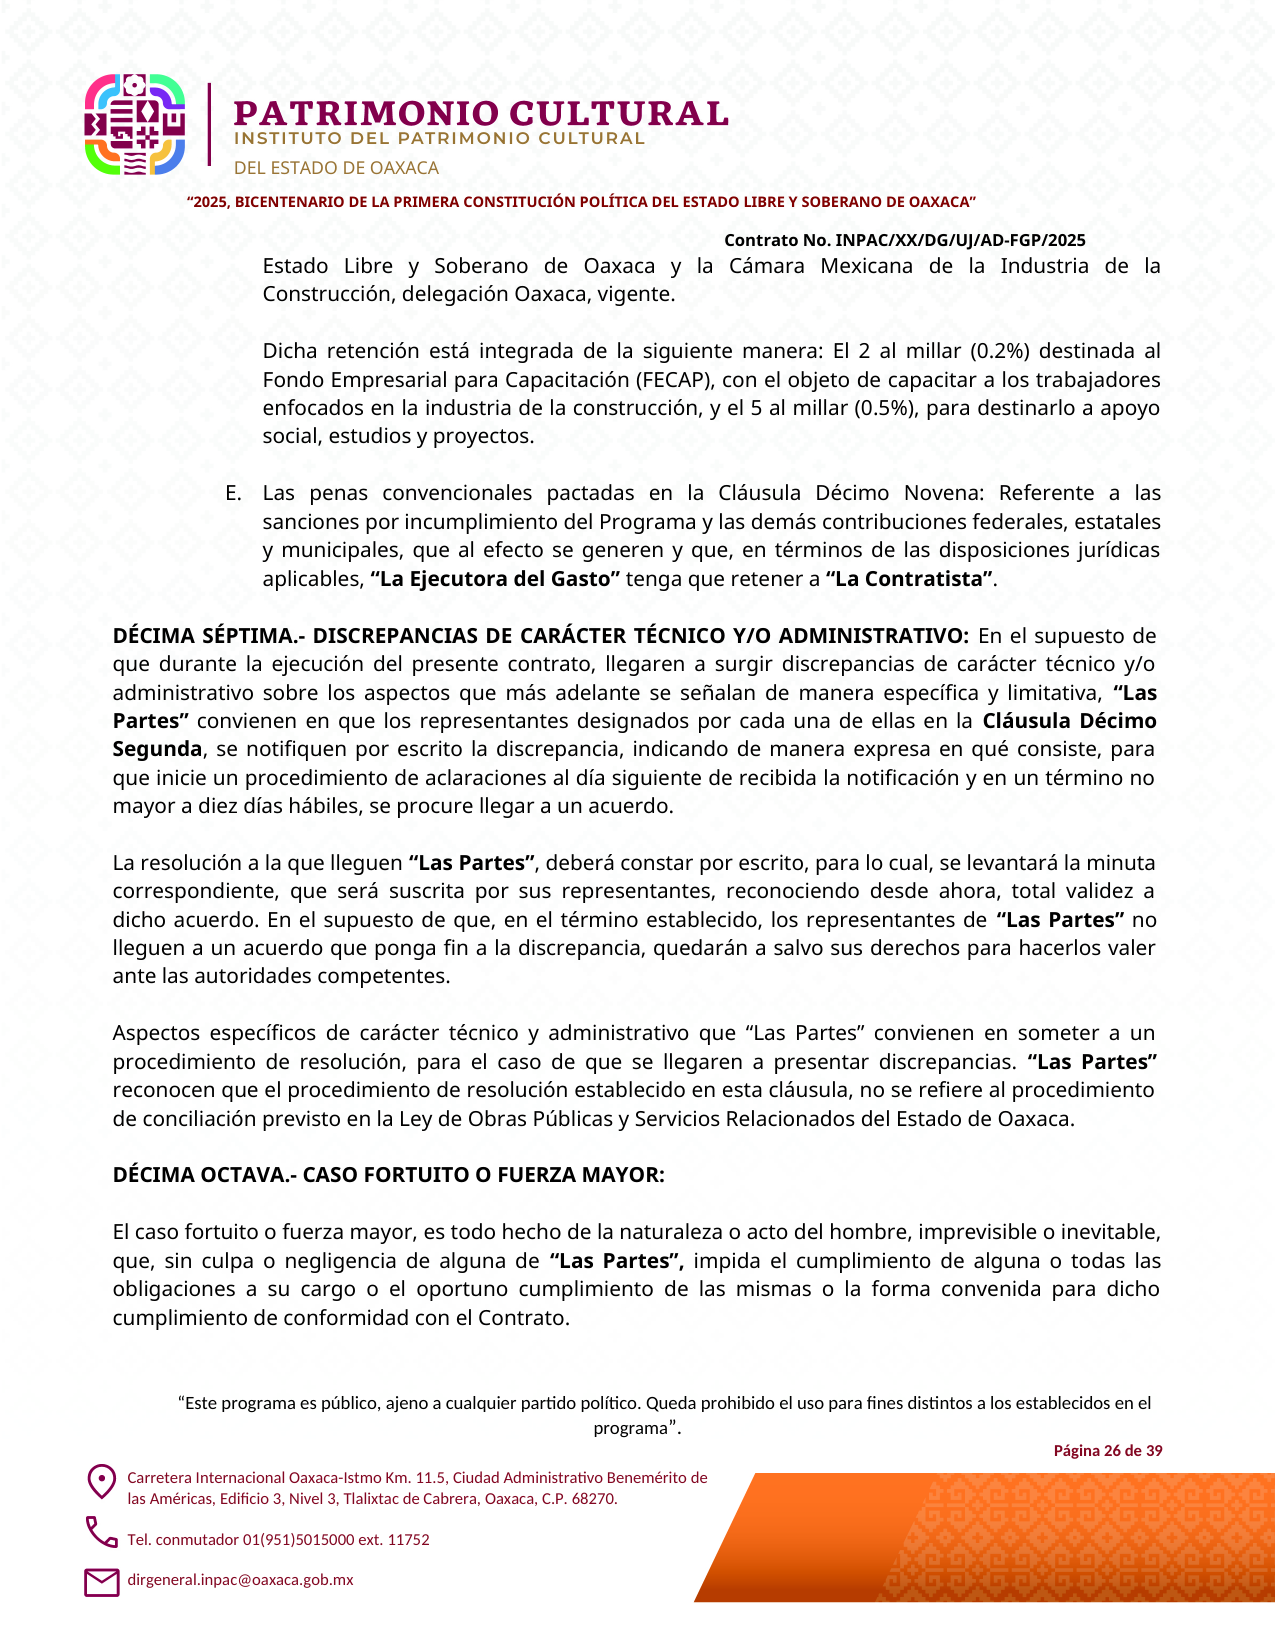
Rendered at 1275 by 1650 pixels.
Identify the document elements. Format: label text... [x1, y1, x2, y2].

picture [1, 0, 1275, 1649]
text El caso fortuito o fuerza mayor, es todo hecho de la naturaleza o acto del hombre, imprevisible o inevitable, que, sin culpa o negligencia de alguna de “Las Partes”, impida el cumplimiento de alguna o todas las obligaciones a su cargo o el oportuno cumplimiento de las mismas o la forma convenida para dicho cumplimiento de conformidad con el Contrato. [112, 1217, 1162, 1331]
list Las penas convencionales pactadas en la Cláusula Décimo Novena: Referente a las sanciones por incumplimiento del Programa y las demás contribuciones federales, estatales y municipales, que al efecto se generen y que, en términos de las disposiciones jurídicas aplicables, “La Ejecutora del Gasto” tenga que retener a “La Contratista”. [225, 478, 1162, 592]
text La resolución a la que lleguen “Las Partes”, deberá constar por escrito, para lo cual, se levantará la minuta correspondiente, que será suscrita por sus representantes, reconociendo desde ahora, total validez a dicho acuerdo. En el supuesto de que, en el término establecido, los representantes de “Las Partes” no lleguen a un acuerdo que ponga fin a la discrepancia, quedarán a salvo sus derechos para hacerlos valer ante las autoridades competentes. [112, 848, 1157, 990]
text Dicha retención está integrada de la siguiente manera: El 2 al millar (0.2%) destinada al Fondo Empresarial para Capacitación (FECAP), con el objeto de capacitar a los trabajadores enfocados en la industria de la construcción, y el 5 al millar (0.5%), para destinarlo a apoyo social, estudios y proyectos. [262, 336, 1162, 450]
text DÉCIMA SÉPTIMA.- DISCREPANCIAS DE CARÁCTER TÉCNICO Y/O ADMINISTRATIVO: En el supuesto de que durante la ejecución del presente contrato, llegaren a surgir discrepancias de carácter técnico y/o administrativo sobre los aspectos que más adelante se señalan de manera específica y limitativa, “Las Partes” convienen en que los representantes designados por cada una de ellas en la Cláusula Décimo Segunda, se notifiquen por escrito la discrepancia, indicando de manera expresa en qué consiste, para que inicie un procedimiento de aclaraciones al día siguiente de recibida la notificación y en un término no mayor a diez días hábiles, se procure llegar a un acuerdo. [112, 621, 1157, 820]
text DÉCIMA OCTAVA.- CASO FORTUITO O FUERZA MAYOR: [112, 1161, 1157, 1189]
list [225, 251, 1162, 308]
text Aspectos específicos de carácter técnico y administrativo que “Las Partes” convienen en someter a un procedimiento de resolución, para el caso de que se llegaren a presentar discrepancias. “Las Partes” reconocen que el procedimiento de resolución establecido en esta cláusula, no se refiere al procedimiento de conciliación previsto en la Ley de Obras Públicas y Servicios Relacionados del Estado de Oaxaca. [112, 1018, 1157, 1132]
